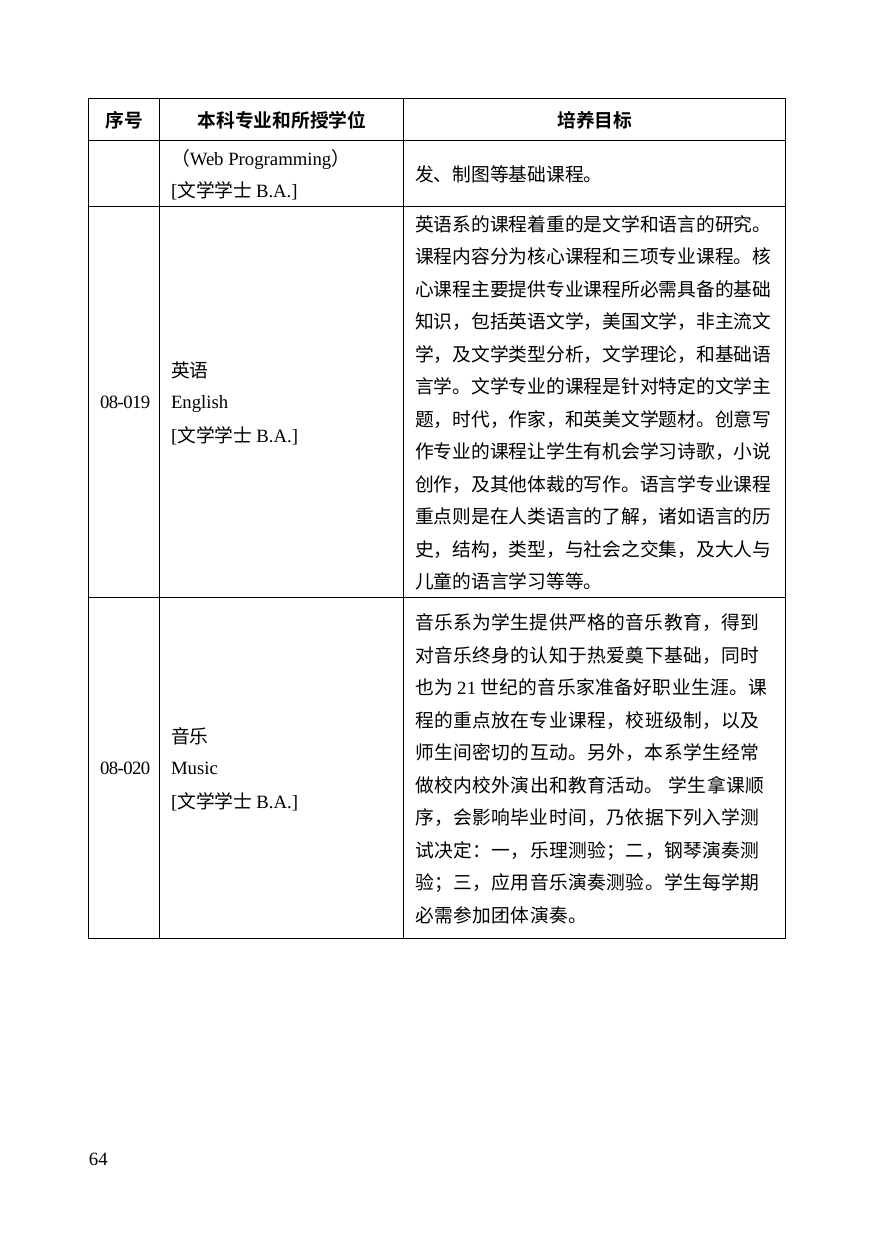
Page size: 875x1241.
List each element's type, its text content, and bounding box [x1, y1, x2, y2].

table_header 序号 [89, 99, 159, 139]
table_header 本科专业和所授学位 [160, 99, 403, 139]
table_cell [160, 141, 403, 206]
table_cell 音乐 Music [文学学士 B.A.] [160, 598, 403, 938]
table_cell [89, 141, 159, 206]
table_cell 英语 English [文学学士 B.A.] [160, 207, 403, 597]
table_cell [89, 207, 159, 597]
table_cell 英语系的课程着重的是文学和语言的研究。课程内容分为核心课程和三项专业课程。核心课程主要提供专业课程所必需具备的基础知识，包括英语文学，美国文学，非主流文学，及文学类型分析，文学理论，和基础语言学。文学专业的课程是针对特定的文学主题，时代，作家，和英美文学题材。创意写作专业的课程让学生有机会学习诗歌，小说创作，及其他体裁的写作。语言学专业课程重点则是在人类语言的了解，诸如语言的历史，结构，类型，与社会之交集，及大人与儿童的语言学习等等。 [404, 207, 785, 597]
table_cell [89, 598, 159, 938]
table_cell 音乐系为学生提供严格的音乐教育，得到对音乐终身的认知于热爱奠下基础，同时也为21世纪的音乐家准备好职业生涯。课程的重点放在专业课程，校班级制，以及师生间密切的互动。另外，本系学生经常做校内校外演出和教育活动。 学生拿课顺序，会影响毕业时间，乃依据下列入学测试决定：一，乐理测验；二，钢琴演奏测验；三，应用音乐演奏测验。学生每学期必需参加团体演奏。 [404, 598, 785, 938]
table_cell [404, 141, 785, 206]
table_header 培养目标 [404, 99, 785, 139]
